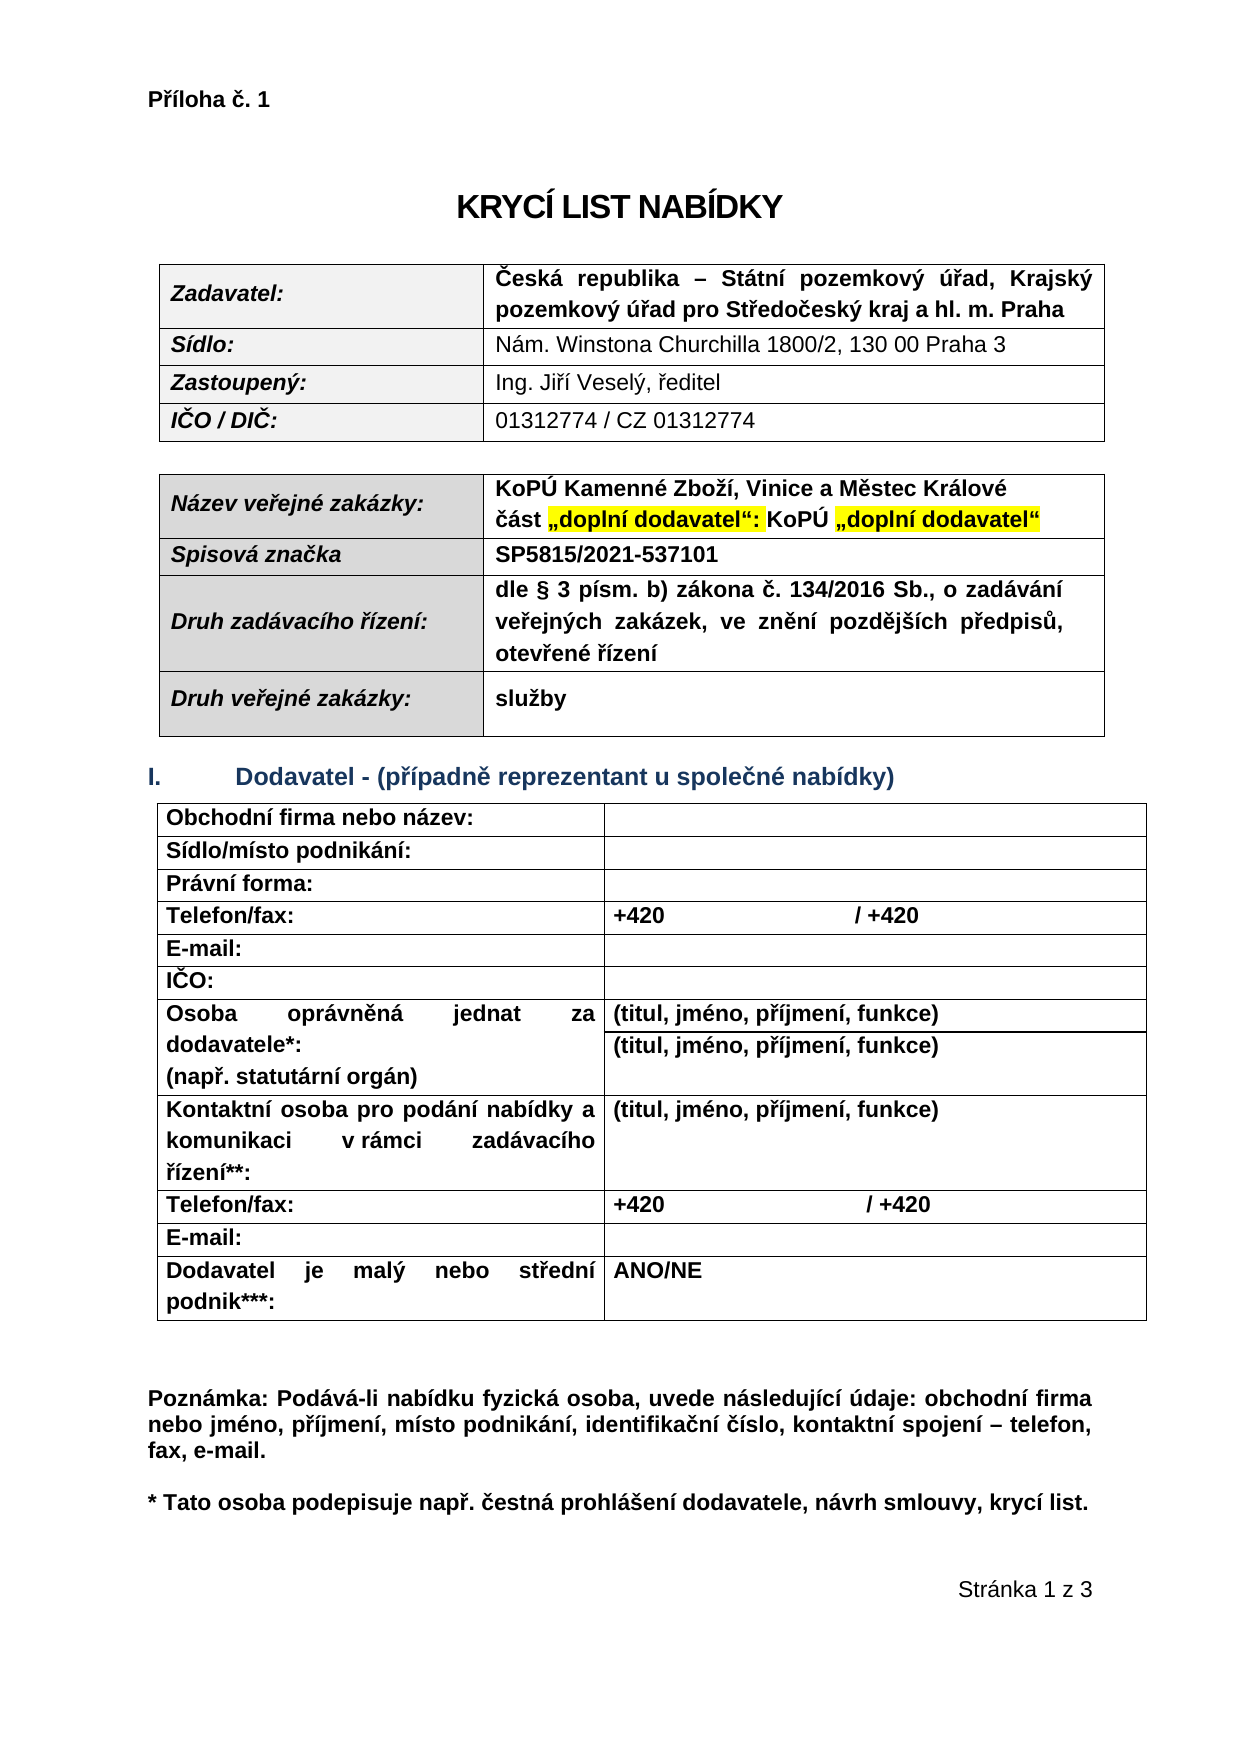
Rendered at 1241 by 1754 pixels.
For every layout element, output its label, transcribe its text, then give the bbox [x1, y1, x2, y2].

text * Tato osoba podepisuje např. čestná prohlášení dodavatele, návrh smlouvy, krycí list. [148, 1489, 1093, 1515]
table_cell Zastoupený: [160, 366, 483, 403]
table_cell Ing. Jiří Veselý, ředitel [484, 366, 1104, 403]
table_cell SP5815/2021-537101 [484, 539, 1104, 575]
table_header Obchodní firma nebo název: [158, 804, 604, 836]
text Poznámka: Podává-li nabídku fyzická osoba, uvede následující údaje: obchodní firma nebo jméno, příjmení, místo podnikání, identifikační číslo, kontaktní spojení – telefon, fax, e-mail. [148, 1384, 1093, 1464]
title Krycí list nabídky [148, 188, 1093, 226]
table_cell Sídlo: [160, 329, 483, 365]
table_cell [605, 870, 1146, 901]
table_cell Osoba oprávněná jednat za dodavatele*: (např. statutární orgán) [158, 1000, 604, 1094]
table_cell [605, 967, 1146, 999]
table_cell IČO: [158, 967, 604, 999]
table_header KoPÚ Kamenné Zboží, Vinice a Městec Králové část „doplní dodavatel“: KoPÚ „doplní dodavatel“ [484, 475, 1104, 538]
table_cell Telefon/fax: [158, 902, 604, 934]
table_cell (titul, jméno, příjmení, funkce) [605, 1096, 1146, 1190]
table_cell (titul, jméno, příjmení, funkce) [605, 1000, 1146, 1031]
table_header Název veřejné zakázky: [160, 475, 483, 538]
table_cell E-mail: [158, 935, 604, 966]
table_cell 01312774 / CZ 01312774 [484, 404, 1104, 441]
table_cell Dodavatel je malý nebo střední podnik***: [158, 1257, 604, 1320]
table_cell [605, 1224, 1146, 1256]
table_cell ANO/NE [605, 1257, 1146, 1320]
table_cell [605, 935, 1146, 966]
table_cell Spisová značka [160, 539, 483, 575]
table_cell Druh zadávacího řízení: [160, 576, 483, 671]
table_cell IČO / DIČ: [160, 404, 483, 441]
table_cell dle § 3 písm. b) zákona č. 134/2016 Sb., o zadávání veřejných zakázek, ve znění pozdějších předpisů, otevřené řízení [484, 576, 1104, 671]
table_cell +420 / +420 [605, 1191, 1146, 1223]
table_cell E-mail: [158, 1224, 604, 1256]
table_header [605, 804, 1146, 836]
table_cell Telefon/fax: [158, 1191, 604, 1223]
subtitle Dodavatel - (případně reprezentant u společné nabídky) [148, 762, 1093, 791]
table_cell Sídlo/místo podnikání: [158, 837, 604, 868]
table_header Zadavatel: [160, 265, 483, 328]
table_cell +420 / +420 [605, 902, 1146, 934]
table_cell (titul, jméno, příjmení, funkce) [605, 1033, 1146, 1094]
table_cell [605, 837, 1146, 868]
table_cell služby [484, 672, 1104, 736]
table_header Česká republika – Státní pozemkový úřad, Krajský pozemkový úřad pro Středočeský kraj a hl. m. Praha [484, 265, 1104, 328]
table_cell Nám. Winstona Churchilla 1800/2, 130 00 Praha 3 [484, 329, 1104, 365]
table_cell Druh veřejné zakázky: [160, 672, 483, 736]
table_cell Kontaktní osoba pro podání nabídky a komunikaci v rámci zadávacího řízení**: [158, 1096, 604, 1190]
table_cell Právní forma: [158, 870, 604, 901]
